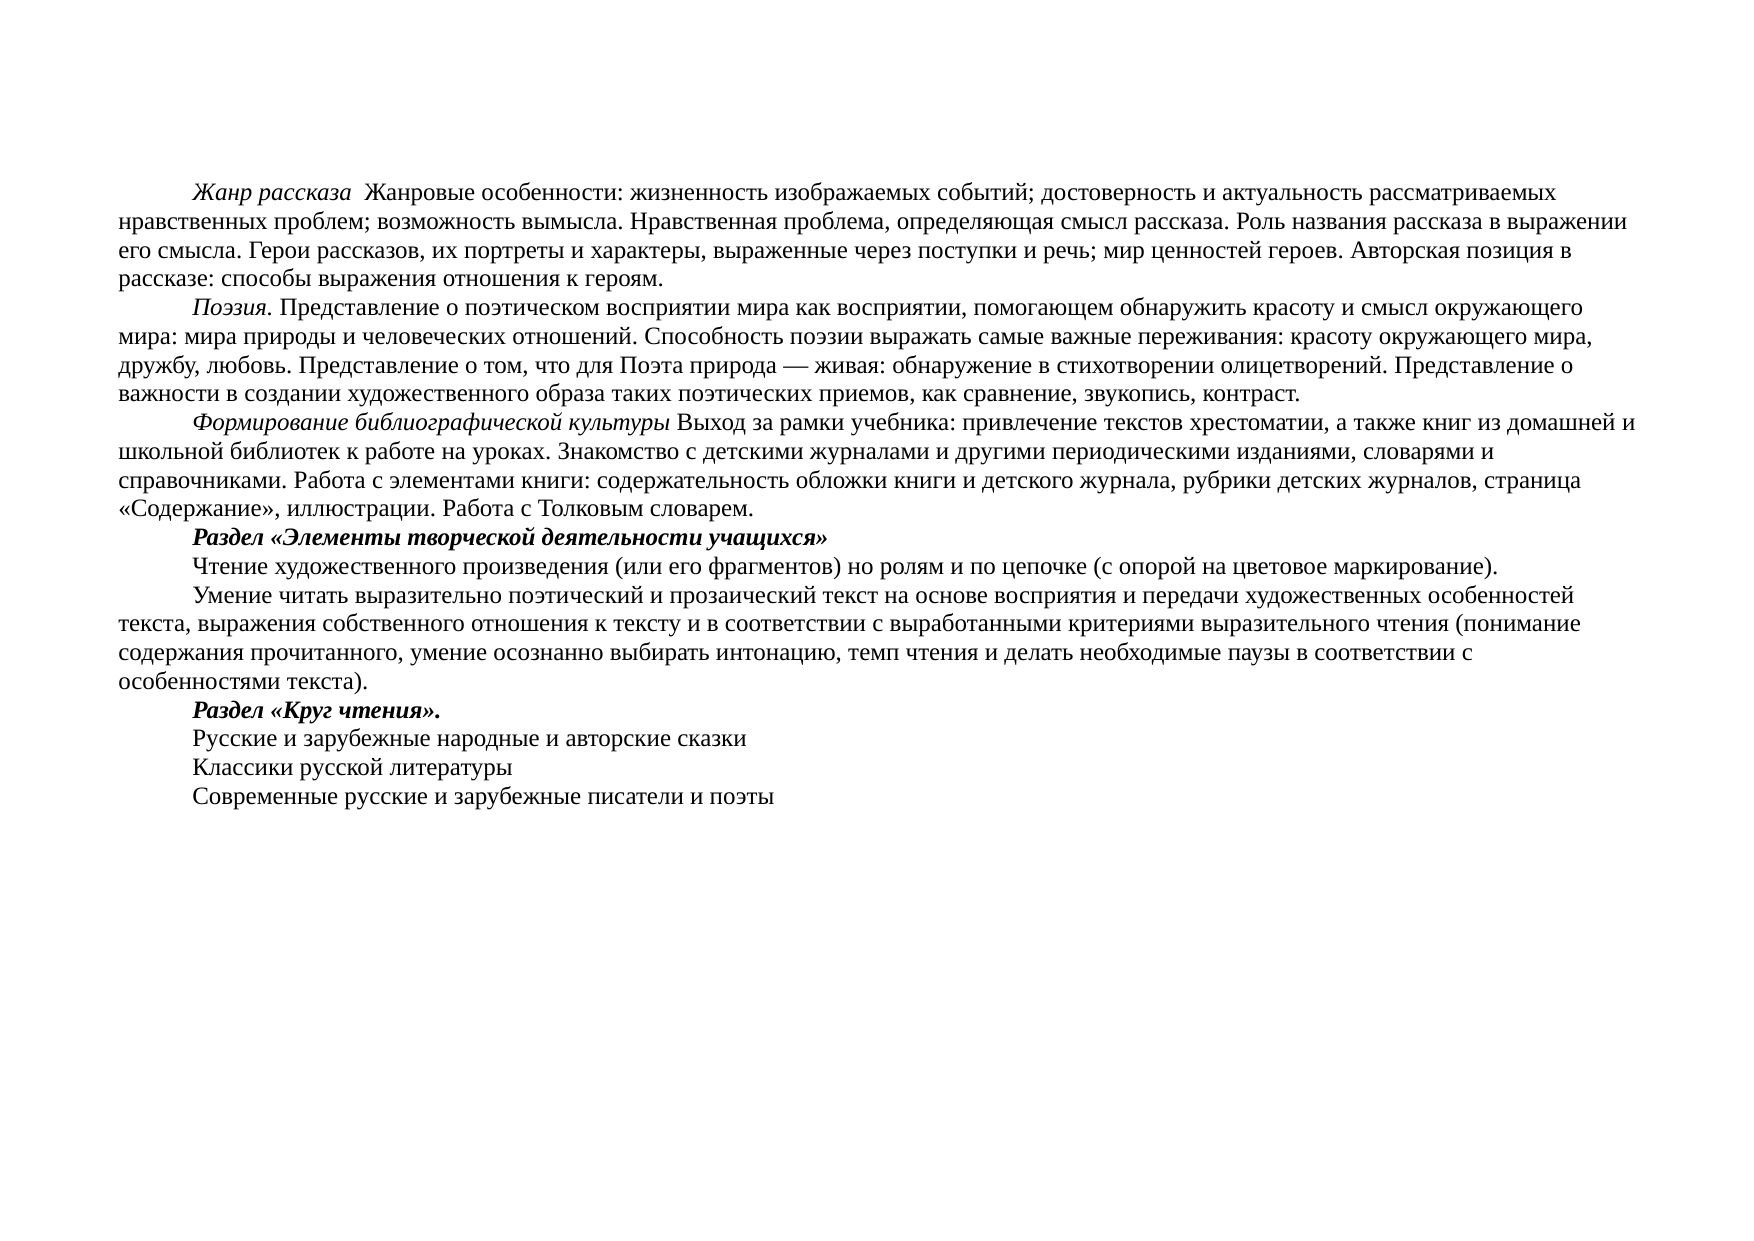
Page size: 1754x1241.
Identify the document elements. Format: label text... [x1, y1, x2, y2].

text Современные русские и зарубежные писатели и поэты [118, 781, 1636, 810]
text Поэзия. Представление о поэтическом восприятии мира как восприятии, помогающем обнаружить красоту и смысл окружающего мира: мира природы и человеческих отношений. Способность поэзии выражать самые важные переживания: красоту окружающего мира, дружбу, любовь. Представление о том, что для Поэта природа — живая: обнаружение в стихотворении олицетворений. Представление о важности в создании художественного образа таких поэтических приемов, как сравнение, звукопись, контраст. [118, 292, 1636, 407]
text Жанр рассказа Жанровые особенности: жизненность изображаемых событий; достоверность и актуальность рассматриваемых нравственных проблем; возможность вымысла. Нравственная проблема, определяющая смысл рассказа. Роль названия рассказа в выражении его смысла. Герои рассказов, их портреты и характеры, выраженные через поступки и речь; мир ценностей героев. Авторская позиция в рассказе: способы выражения отношения к героям. [118, 177, 1636, 292]
text Классики русской литературы [118, 752, 1636, 781]
text Чтение художественного произведения (или его фрагментов) но ролям и по цепочке (с опорой на цветовое маркирование). [118, 551, 1636, 580]
text Раздел «Элементы творческой деятельности учащихся» [118, 522, 1636, 551]
text Русские и зарубежные народные и авторские сказки [118, 723, 1636, 752]
text Умение читать выразительно поэтический и прозаический текст на основе восприятия и передачи художественных особенностей текста, выражения собственного отношения к тексту и в соответствии с выработанными критериями выразительного чтения (понимание содержания прочитанного, умение осознанно выбирать интонацию, темп чтения и делать необходимые паузы в соответствии с особенностями текста). [118, 580, 1636, 695]
text Формирование библиографической культуры Выход за рамки учебника: привлечение текстов хрестоматии, а также книг из домашней и школьной библиотек к работе на уроках. Знакомство с детскими журналами и другими периодическими изданиями, словарями и справочниками. Работа с элементами книги: содержательность обложки книги и детского журнала, рубрики детских журналов, страница «Содержание», иллюстрации. Работа с Толковым словарем. [118, 407, 1636, 522]
text Раздел «Круг чтения». [118, 695, 1636, 723]
